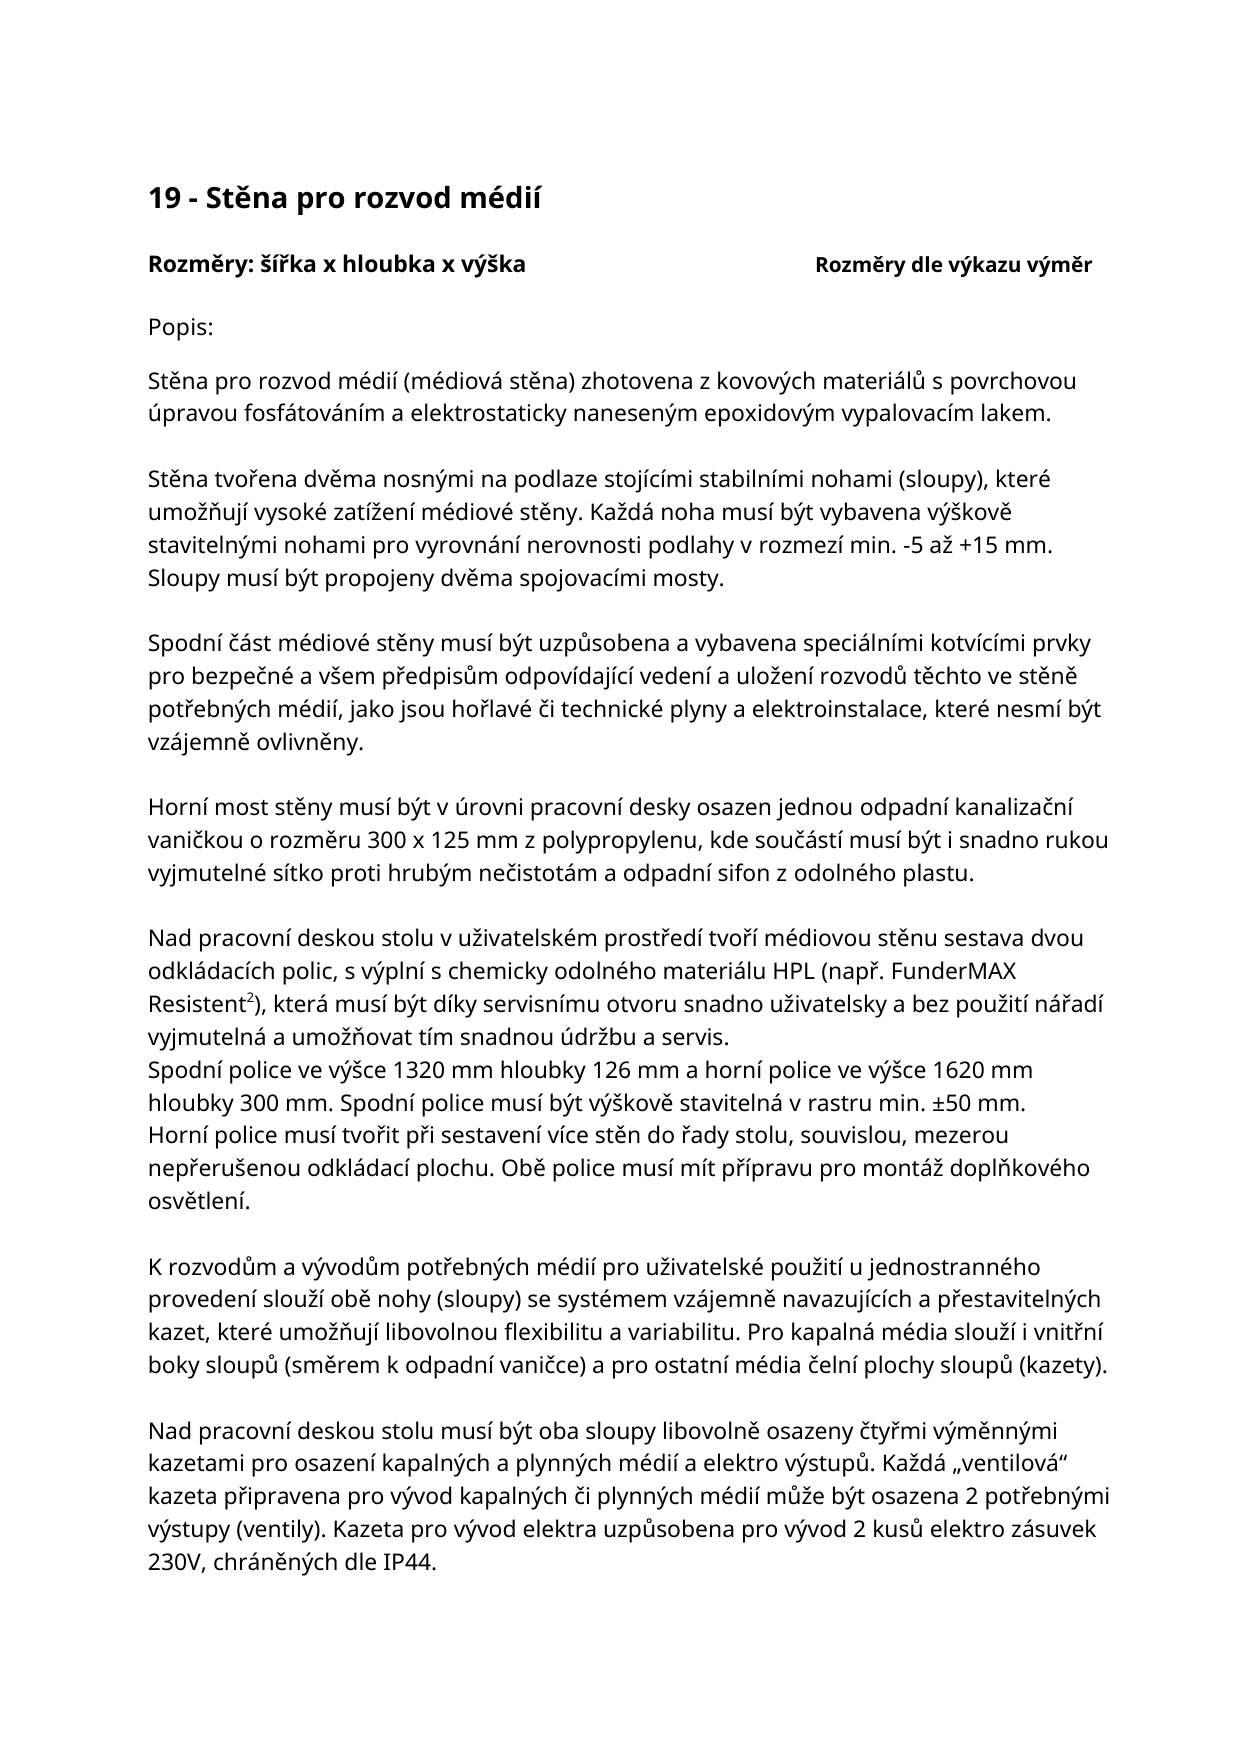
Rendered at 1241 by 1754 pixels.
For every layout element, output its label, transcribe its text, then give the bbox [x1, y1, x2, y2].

text Horní police musí tvořit při sestavení více stěn do řady stolu, souvislou, mezerou nepřerušenou odkládací plochu. Obě police musí mít přípravu pro montáž doplňkového osvětlení. [148, 1119, 1122, 1216]
text Stěna pro rozvod médií (médiová stěna) zhotovena z kovových materiálů s povrchovou úpravou fosfátováním a elektrostaticky naneseným epoxidovým vypalovacím lakem. [148, 364, 1122, 429]
text 19 - Stěna pro rozvod médií [148, 177, 1122, 217]
text Stěna tvořena dvěma nosnými na podlaze stojícími stabilními nohami (sloupy), které umožňují vysoké zatížení médiové stěny. Každá noha musí být vybavena výškově stavitelnými nohami pro vyrovnání nerovnosti podlahy v rozmezí min. -5 až +15 mm. Sloupy musí být propojeny dvěma spojovacími mosty. [148, 463, 1122, 593]
text Rozměry: šířka x hloubka x výška Rozměry dle výkazu výměr [148, 248, 1122, 279]
text Popis: [148, 311, 1122, 342]
text Nad pracovní deskou stolu v uživatelském prostředí tvoří médiovou stěnu sestava dvou odkládacích polic, s výplní s chemicky odolného materiálu HPL (např. FunderMAX Resistent2), která musí být díky servisnímu otvoru snadno uživatelsky a bez použití nářadí vyjmutelná a umožňovat tím snadnou údržbu a servis. [148, 922, 1122, 1052]
text Spodní police ve výšce 1320 mm hloubky 126 mm a horní police ve výšce 1620 mm hloubky 300 mm. Spodní police musí být výškově stavitelná v rastru min. ±50 mm. [148, 1054, 1122, 1118]
text Spodní část médiové stěny musí být uzpůsobena a vybavena speciálními kotvícími prvky pro bezpečné a všem předpisům odpovídající vedení a uložení rozvodů těchto ve stěně potřebných médií, jako jsou hořlavé či technické plyny a elektroinstalace, které nesmí být vzájemně ovlivněny. [148, 627, 1122, 757]
text K rozvodům a vývodům potřebných médií pro uživatelské použití u jednostranného provedení slouží obě nohy (sloupy) se systémem vzájemně navazujících a přestavitelných kazet, které umožňují libovolnou flexibilitu a variabilitu. Pro kapalná média slouží i vnitřní boky sloupů (směrem k odpadní vaničce) a pro ostatní média čelní plochy sloupů (kazety). [148, 1251, 1122, 1380]
text Horní most stěny musí být v úrovni pracovní desky osazen jednou odpadní kanalizační vaničkou o rozměru 300 x 125 mm z polypropylenu, kde součástí musí být i snadno rukou vyjmutelné sítko proti hrubým nečistotám a odpadní sifon z odolného plastu. [148, 791, 1122, 888]
text Nad pracovní deskou stolu musí být oba sloupy libovolně osazeny čtyřmi výměnnými kazetami pro osazení kapalných a plynných médií a elektro výstupů. Každá „ventilová“ kazeta připravena pro vývod kapalných či plynných médií může být osazena 2 potřebnými výstupy (ventily). Kazeta pro vývod elektra uzpůsobena pro vývod 2 kusů elektro zásuvek 230V, chráněných dle IP44. [148, 1414, 1122, 1577]
